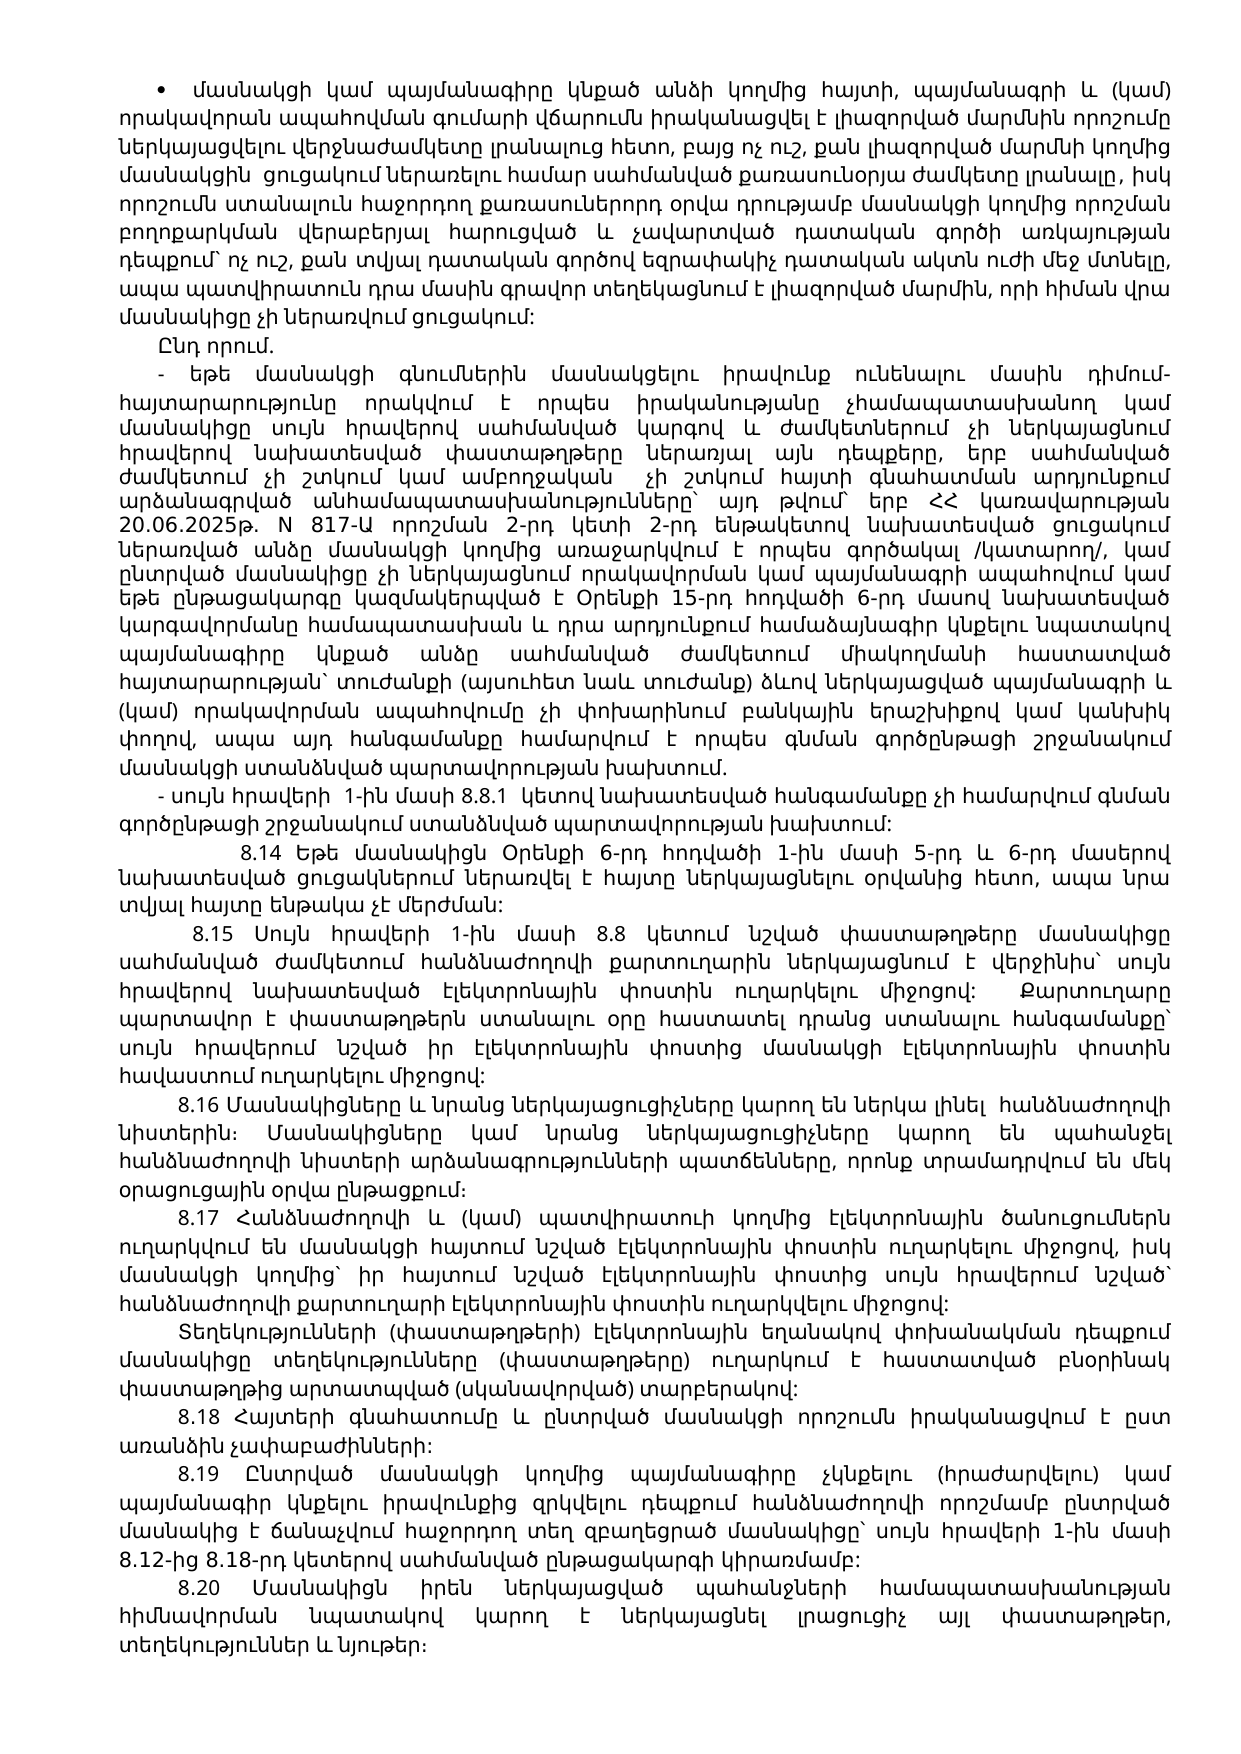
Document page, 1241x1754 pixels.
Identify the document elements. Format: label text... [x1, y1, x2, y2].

text 8.16 Մասնակիցները և նրանց ներկայացուցիչները կարող են ներկա լինել հանձնաժողովի նիստերին։ Մասնակիցները կամ նրանց ներկայացուցիչները կարող են պահանջել հանձնաժողովի նիստերի արձանագրությունների պատճենները, որոնք տրամադրվում են մեկ օրացուցային օրվա ընթացքում։ [118, 1090, 1171, 1203]
text Ընդ որում. [118, 331, 1171, 359]
list մասնակցի կամ պայմանագիրը կնքած անձի կողմից հայտի, պայմանագրի և (կամ) որակավորան ապահովման գումարի վճարումն իրականացվել է լիազորված մարմնին որոշումը ներկայացվելու վերջնաժամկետը լրանալուց հետո, բայց ոչ ուշ, քան լիազորված մարմնի կողմից մասնակցին ցուցակում ներառելու համար սահմանված քառասունօրյա ժամկետը լրանալը, իսկ որոշումն ստանալուն հաջորդող քառասուներորդ օրվա դրությամբ մասնակցի կողմից որոշման բողոքարկման վերաբերյալ հարուցված և չավարտված դատական գործի առկայության դեպքում` ոչ ուշ, քան տվյալ դատական գործով եզրափակիչ դատական ակտն ուժի մեջ մտնելը, ապա պատվիրատուն դրա մասին գրավոր տեղեկացնում է լիազորված մարմին, որի հիման վրա մասնակիցը չի ներառվում ցուցակում: [118, 75, 1171, 331]
text 8.14 Եթե մասնակիցն Օրենքի 6-րդ հոդվածի 1-ին մասի 5-րդ և 6-րդ մասերով նախատեսված ցուցակներում ներառվել է հայտը ներկայացնելու օրվանից հետո, ապա նրա տվյալ հայտը ենթակա չէ մերժման: [118, 838, 1171, 919]
text 8.17 Հանձնաժողովի և (կամ) պատվիրատուի կողմից էլեկտրոնային ծանուցումներն ուղարկվում են մասնակցի հայտում նշված էլեկտրոնային փոստին ուղարկելու միջոցով, իսկ մասնակցի կողմից` իր հայտում նշված էլեկտրոնային փոստից սույն հրավերում նշված` հանձնաժողովի քարտուղարի էլեկտրոնային փոստին ուղարկվելու միջոցով: [118, 1203, 1171, 1317]
text 8.20 Մասնակիցն իրեն ներկայացված պահանջների համապատասխանության հիմնավորման նպատակով կարող է ներկայացնել լրացուցիչ այլ փաստաթղթեր, տեղեկություններ և նյութեր։ [118, 1573, 1171, 1658]
text Տեղեկությունների (փաստաթղթերի) էլեկտրոնային եղանակով փոխանակման դեպքում մասնակիցը տեղեկությունները (փաստաթղթերը) ուղարկում է հաստատված բնօրինակ փաստաթղթից արտատպված (սկանավորված) տարբերակով: [118, 1317, 1171, 1402]
text 8.19 Ընտրված մասնակցի կողմից պայմանագիրը չկնքելու (հրաժարվելու) կամ պայմանագիր կնքելու իրավունքից զրկվելու դեպքում հանձնաժողովի որոշմամբ ընտրված մասնակից է ճանաչվում հաջորդող տեղ զբաղեցրած մասնակիցը՝ սույն հրավերի 1-ին մասի 8.12-ից 8.18-րդ կետերով սահմանված ընթացակարգի կիրառմամբ: [118, 1459, 1171, 1573]
text 8.18 Հայտերի գնահատումը և ընտրված մասնակցի որոշումն իրականացվում է ըստ առանձին չափաբաժինների: [118, 1402, 1171, 1459]
text 8.15 Սույն հրավերի 1-ին մասի 8.8 կետում նշված փաստաթղթերը մասնակիցը սահմանված ժամկետում հանձնաժողովի քարտուղարին ներկայացնում է վերջինիս՝ սույն հրավերով նախատեսված էլեկտրոնային փոստին ուղարկելու միջոցով: Քարտուղարը պարտավոր է փաստաթղթերն ստանալու օրը հաստատել դրանց ստանալու հանգամանքը՝ սույն հրավերում նշված իր էլեկտրոնային փոստից մասնակցի էլեկտրոնային փոստին հավաստում ուղարկելու միջոցով: [118, 919, 1171, 1090]
text - եթե մասնակցի գնումներին մասնակցելու իրավունք ունենալու մասին դիմում-հայտարարությունը որակվում է որպես իրականությանը չհամապատասխանող կամ մասնակիցը սույն հրավերով սահմանված կարգով և ժամկետներում չի ներկայացնում հրավերով նախատեսված փաստաթղթերը ներառյալ այն դեպքերը, երբ սահմանված ժամկետում չի շտկում կամ ամբողջական չի շտկում հայտի գնահատման արդյունքում արձանագրված անհամապատասխանությունները՝ այդ թվում՝ երբ ՀՀ կառավարության 20.06.2025թ. N 817-Ա որոշման 2-րդ կետի 2-րդ ենթակետով նախատեսված ցուցակում ներառված անձը մասնակցի կողմից առաջարկվում է որպես գործակալ /կատարող/, կամ ընտրված մասնակիցը չի ներկայացնում որակավորման կամ պայմանագրի ապահովում կամ եթե ընթացակարգը կազմակերպված է Օրենքի 15-րդ հոդվածի 6-րդ մասով նախատեսված կարգավորմանը համապատասխան և դրա արդյունքում համաձայնագիր կնքելու նպատակով պայմանագիրը կնքած անձը սահմանված ժամկետում միակողմանի հաստատված հայտարարության` տուժանքի (այսուհետ նաև տուժանք) ձևով ներկայացված պայմանագրի և (կամ) որակավորման ապահովումը չի փոխարինում բանկային երաշխիքով կամ կանխիկ փողով, ապա այդ հանգամանքը համարվում է որպես գնման գործընթացի շրջանակում մասնակցի ստանձնված պարտավորության խախտում. [118, 359, 1171, 781]
text - սույն հրավերի 1-ին մասի 8.8.1 կետով նախատեսված հանգամանքը չի համարվում գնման գործընթացի շրջանակում ստանձնված պարտավորության խախտում: [118, 781, 1171, 838]
